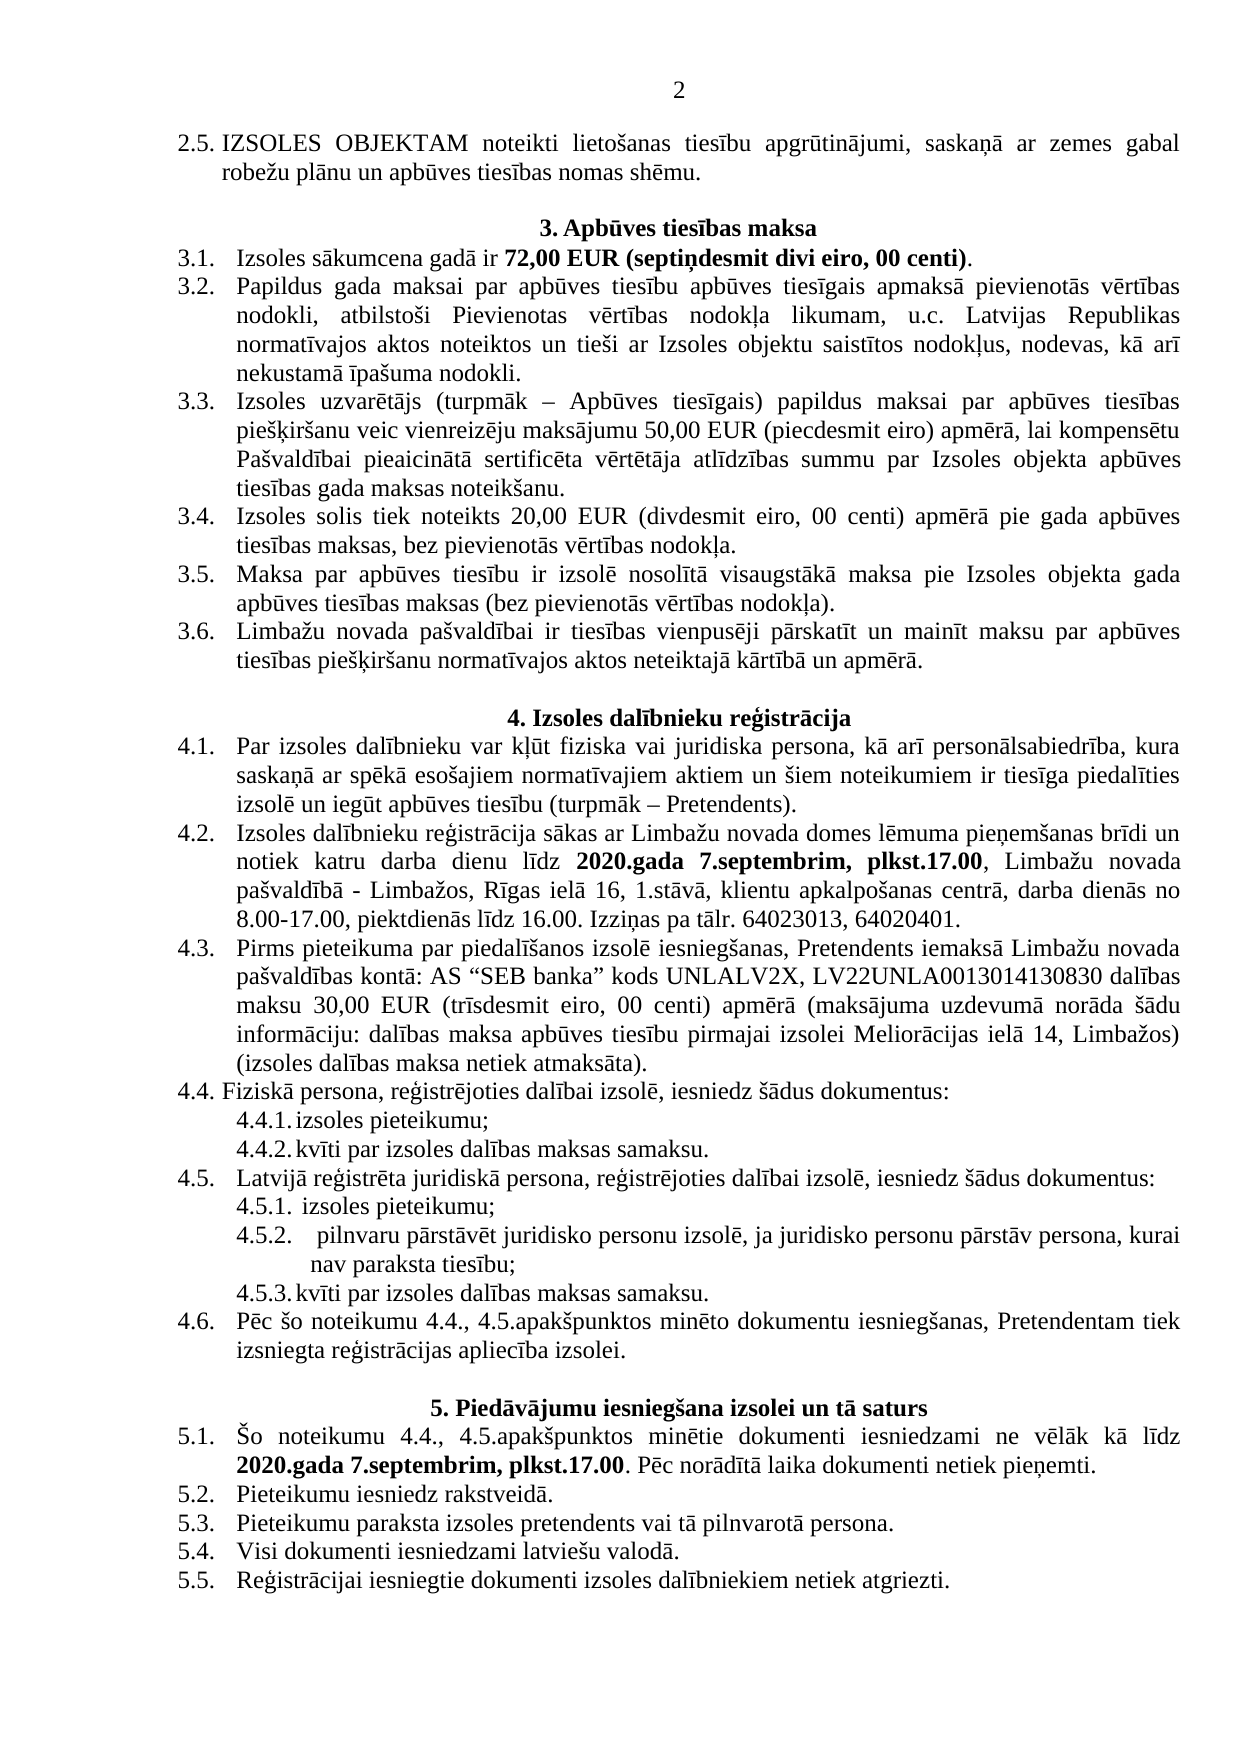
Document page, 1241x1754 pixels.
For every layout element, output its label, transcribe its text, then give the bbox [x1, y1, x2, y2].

list Par izsoles dalībnieku var kļūt fiziska vai juridiska persona, kā arī personālsabiedrība, kura saskaņā ar spēkā esošajiem normatīvajiem aktiem un šiem noteikumiem ir tiesīga piedalīties izsolē un iegūt apbūves tiesību (turpmāk – Pretendents). [177, 731, 1181, 818]
list Izsoles uzvarētājs (turpmāk – Apbūves tiesīgais) papildus maksai par apbūves tiesības piešķiršanu veic vienreizēju maksājumu 50,00 EUR (piecdesmit eiro) apmērā, lai kompensētu Pašvaldībai pieaicinātā sertificēta vērtētāja atlīdzības summu par Izsoles objekta apbūves tiesības gada maksas noteikšanu. [177, 386, 1181, 501]
list Fiziskā persona, reģistrējoties dalībai izsolē, iesniedz šādus dokumentus: [177, 1076, 1181, 1105]
list Pieteikumu iesniedz rakstveidā. [177, 1479, 1181, 1508]
list izsoles pieteikumu; [236, 1191, 1181, 1220]
list Pirms pieteikuma par piedalīšanos izsolē iesniegšanas, Pretendents iemaksā Limbažu novada pašvaldības kontā: AS “SEB banka” kods UNLALV2X, LV22UNLA0013014130830 dalības maksu 30,00 EUR (trīsdesmit eiro, 00 centi) apmērā (maksājuma uzdevumā norāda šādu informāciju: dalības maksa apbūves tiesību pirmajai izsolei Meliorācijas ielā 14, Limbažos) (izsoles dalības maksa netiek atmaksāta). [177, 933, 1181, 1076]
list Izsoles solis tiek noteikts 20,00 EUR (divdesmit eiro, 00 centi) apmērā pie gada apbūves tiesības maksas, bez pievienotās vērtības nodokļa. [177, 501, 1181, 559]
list Visi dokumenti iesniedzami latviešu valodā. [177, 1536, 1181, 1565]
list IZSOLES OBJEKTAM noteikti lietošanas tiesību apgrūtinājumi, saskaņā ar zemes gabal robežu plānu un apbūves tiesības nomas shēmu. [177, 128, 1181, 185]
list Papildus gada maksai par apbūves tiesību apbūves tiesīgais apmaksā pievienotās vērtības nodokli, atbilstoši Pievienotas vērtības nodokļa likumam, u.c. Latvijas Republikas normatīvajos aktos noteiktos un tieši ar Izsoles objektu saistītos nodokļus, nodevas, kā arī nekustamā īpašuma nodokli. [177, 271, 1181, 386]
text 4. Izsoles dalībnieku reģistrācija [177, 703, 1181, 731]
list Pēc šo noteikumu 4.4., 4.5.apakšpunktos minēto dokumentu iesniegšanas, Pretendentam tiek izsniegta reģistrācijas apliecība izsolei. [177, 1306, 1181, 1364]
list Reģistrācijai iesniegtie dokumenti izsoles dalībniekiem netiek atgriezti. [177, 1565, 1181, 1594]
text 3. Apbūves tiesības maksa [177, 214, 1179, 243]
list Izsoles sākumcena gadā ir 72,00 EUR (septiņdesmit divi eiro, 00 centi). [177, 243, 1181, 271]
list Limbažu novada pašvaldībai ir tiesības vienpusēji pārskatīt un mainīt maksu par apbūves tiesības piešķiršanu normatīvajos aktos neteiktajā kārtībā un apmērā. [177, 616, 1181, 674]
list Maksa par apbūves tiesību ir izsolē nosolītā visaugstākā maksa pie Izsoles objekta gada apbūves tiesības maksas (bez pievienotās vērtības nodokļa). [177, 559, 1181, 616]
list kvīti par izsoles dalības maksas samaksu. [236, 1278, 1181, 1306]
list Pieteikumu paraksta izsoles pretendents vai tā pilnvarotā persona. [177, 1508, 1181, 1536]
list kvīti par izsoles dalības maksas samaksu. [236, 1134, 1181, 1163]
text 5. Piedāvājumu iesniegšana izsolei un tā saturs [177, 1393, 1181, 1421]
list Latvijā reģistrēta juridiskā persona, reģistrējoties dalībai izsolē, iesniedz šādus dokumentus: [177, 1163, 1181, 1191]
list Šo noteikumu 4.4., 4.5.apakšpunktos minētie dokumenti iesniedzami ne vēlāk kā līdz 2020.gada 7.septembrim, plkst.17.00. Pēc norādītā laika dokumenti netiek pieņemti. [177, 1421, 1181, 1479]
list izsoles pieteikumu; [236, 1105, 1181, 1134]
list pilnvaru pārstāvēt juridisko personu izsolē, ja juridisko personu pārstāv persona, kurai nav paraksta tiesību; [236, 1220, 1181, 1278]
list Izsoles dalībnieku reģistrācija sākas ar Limbažu novada domes lēmuma pieņemšanas brīdi un notiek katru darba dienu līdz 2020.gada 7.septembrim, plkst.17.00, Limbažu novada pašvaldībā - Limbažos, Rīgas ielā 16, 1.stāvā, klientu apkalpošanas centrā, darba dienās no 8.00-17.00, piektdienās līdz 16.00. Izziņas pa tālr. 64023013, 64020401. [177, 818, 1181, 933]
